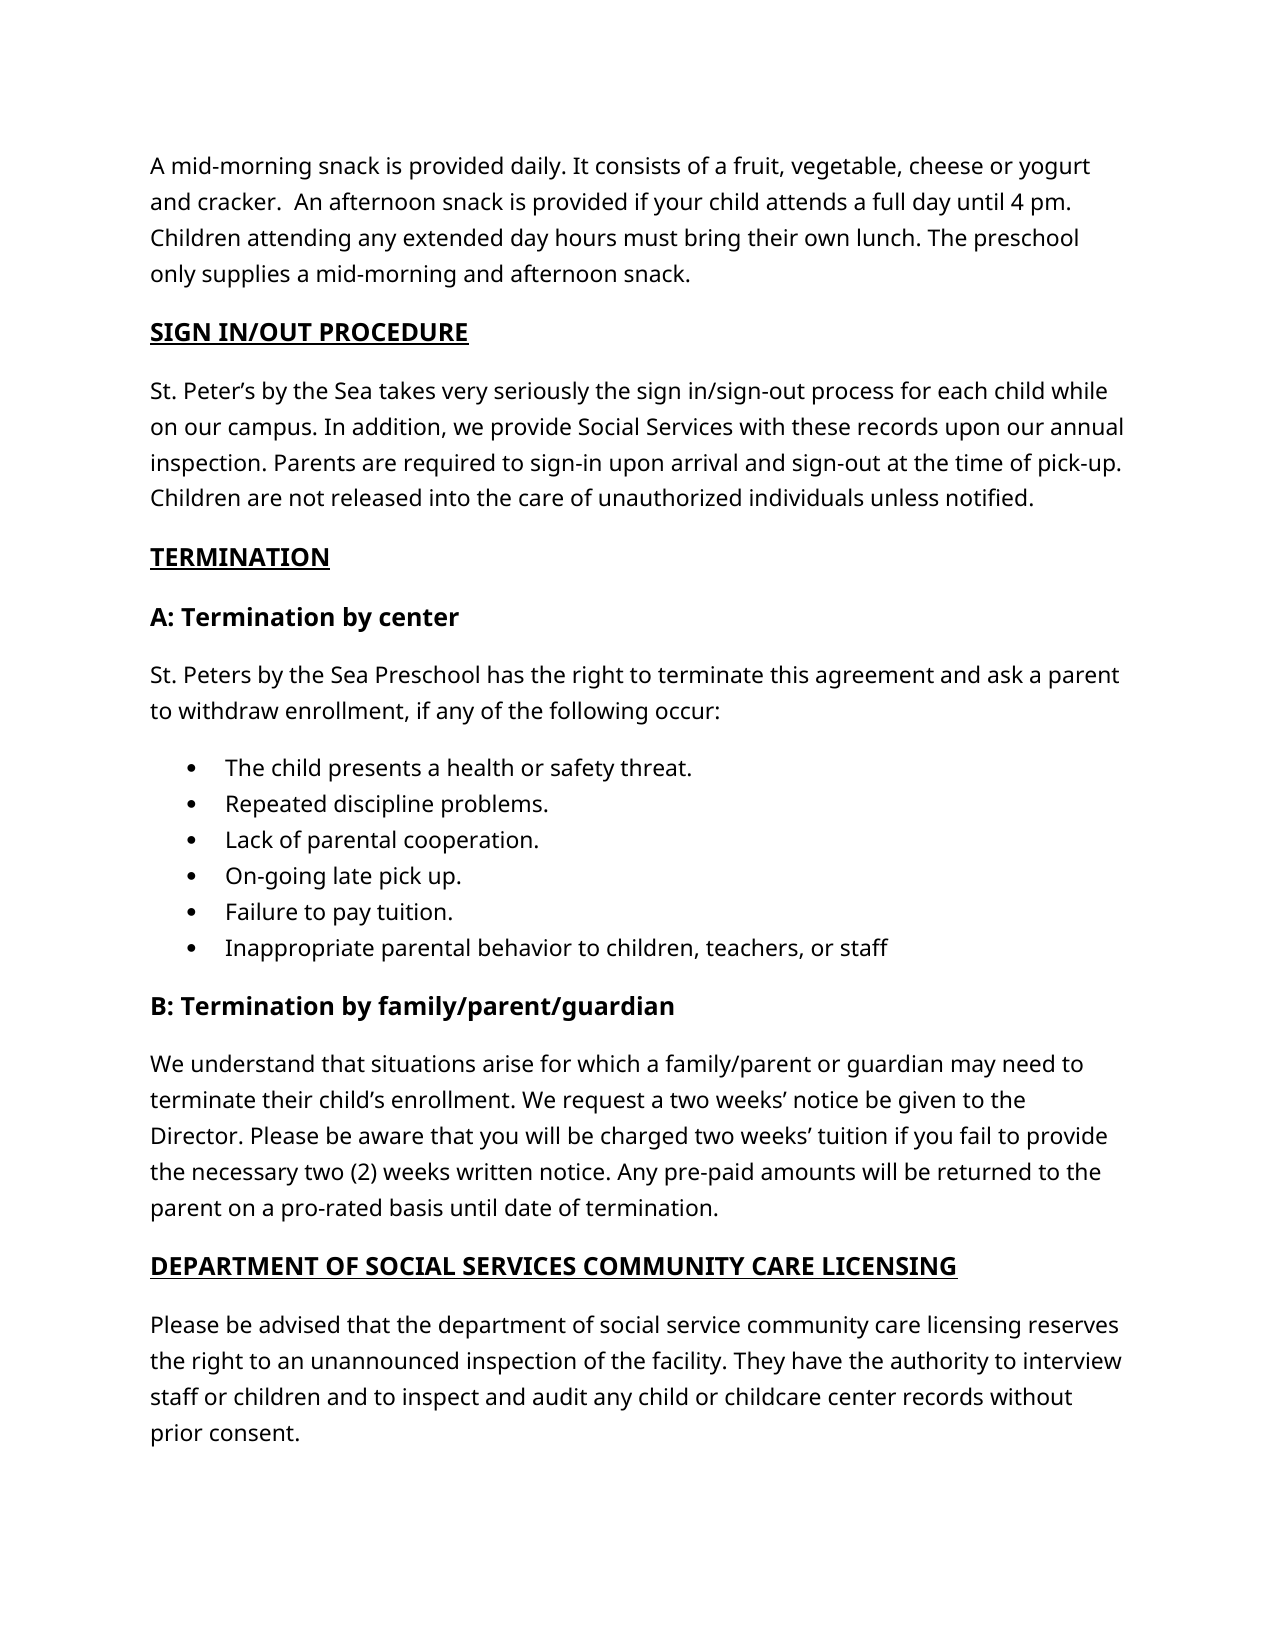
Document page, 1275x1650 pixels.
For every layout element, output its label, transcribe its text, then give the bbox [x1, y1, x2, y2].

text St. Peters by the Sea Preschool has the right to terminate this agreement and ask a parent to withdraw enrollment, if any of the following occur: [150, 659, 1125, 726]
list The child presents a health or safety threat. [187, 752, 1125, 783]
text A mid-morning snack is provided daily. It consists of a fruit, vegetable, cheese or yogurt and cracker. An afternoon snack is provided if your child attends a full day until 4 pm. Children attending any extended day hours must bring their own lunch. The preschool only supplies a mid-morning and afternoon snack. [150, 150, 1125, 289]
text B: Termination by family/parent/guardian [150, 988, 1125, 1022]
list Lack of parental cooperation. [187, 824, 1125, 855]
list Repeated discipline problems. [187, 788, 1125, 819]
list On-going late pick up. [187, 860, 1125, 891]
text TERMINATION [150, 539, 1125, 573]
text Please be advised that the department of social service community care licensing reserves the right to an unannounced inspection of the facility. They have the authority to interview staff or children and to inspect and audit any child or childcare center records without prior consent. [150, 1309, 1125, 1448]
text St. Peter’s by the Sea takes very seriously the sign in/sign-out process for each child while on our campus. In addition, we provide Social Services with these records upon our annual inspection. Parents are required to sign-in upon arrival and sign-out at the time of pick-up. Children are not released into the care of unauthorized individuals unless notified. [150, 374, 1125, 514]
text We understand that situations arise for which a family/parent or guardian may need to terminate their child’s enrollment. We request a two weeks’ notice be given to the Director. Please be aware that you will be charged two weeks’ tuition if you fail to provide the necessary two (2) weeks written notice. Any pre-paid amounts will be returned to the parent on a pro-rated basis until date of termination. [150, 1048, 1125, 1223]
text A: Termination by center [150, 599, 1125, 633]
list Inappropriate parental behavior to children, teachers, or staff [187, 932, 1125, 963]
text DEPARTMENT OF SOCIAL SERVICES COMMUNITY CARE LICENSING [150, 1249, 1125, 1283]
list Failure to pay tuition. [187, 896, 1125, 927]
text SIGN IN/OUT PROCEDURE [150, 314, 1125, 349]
